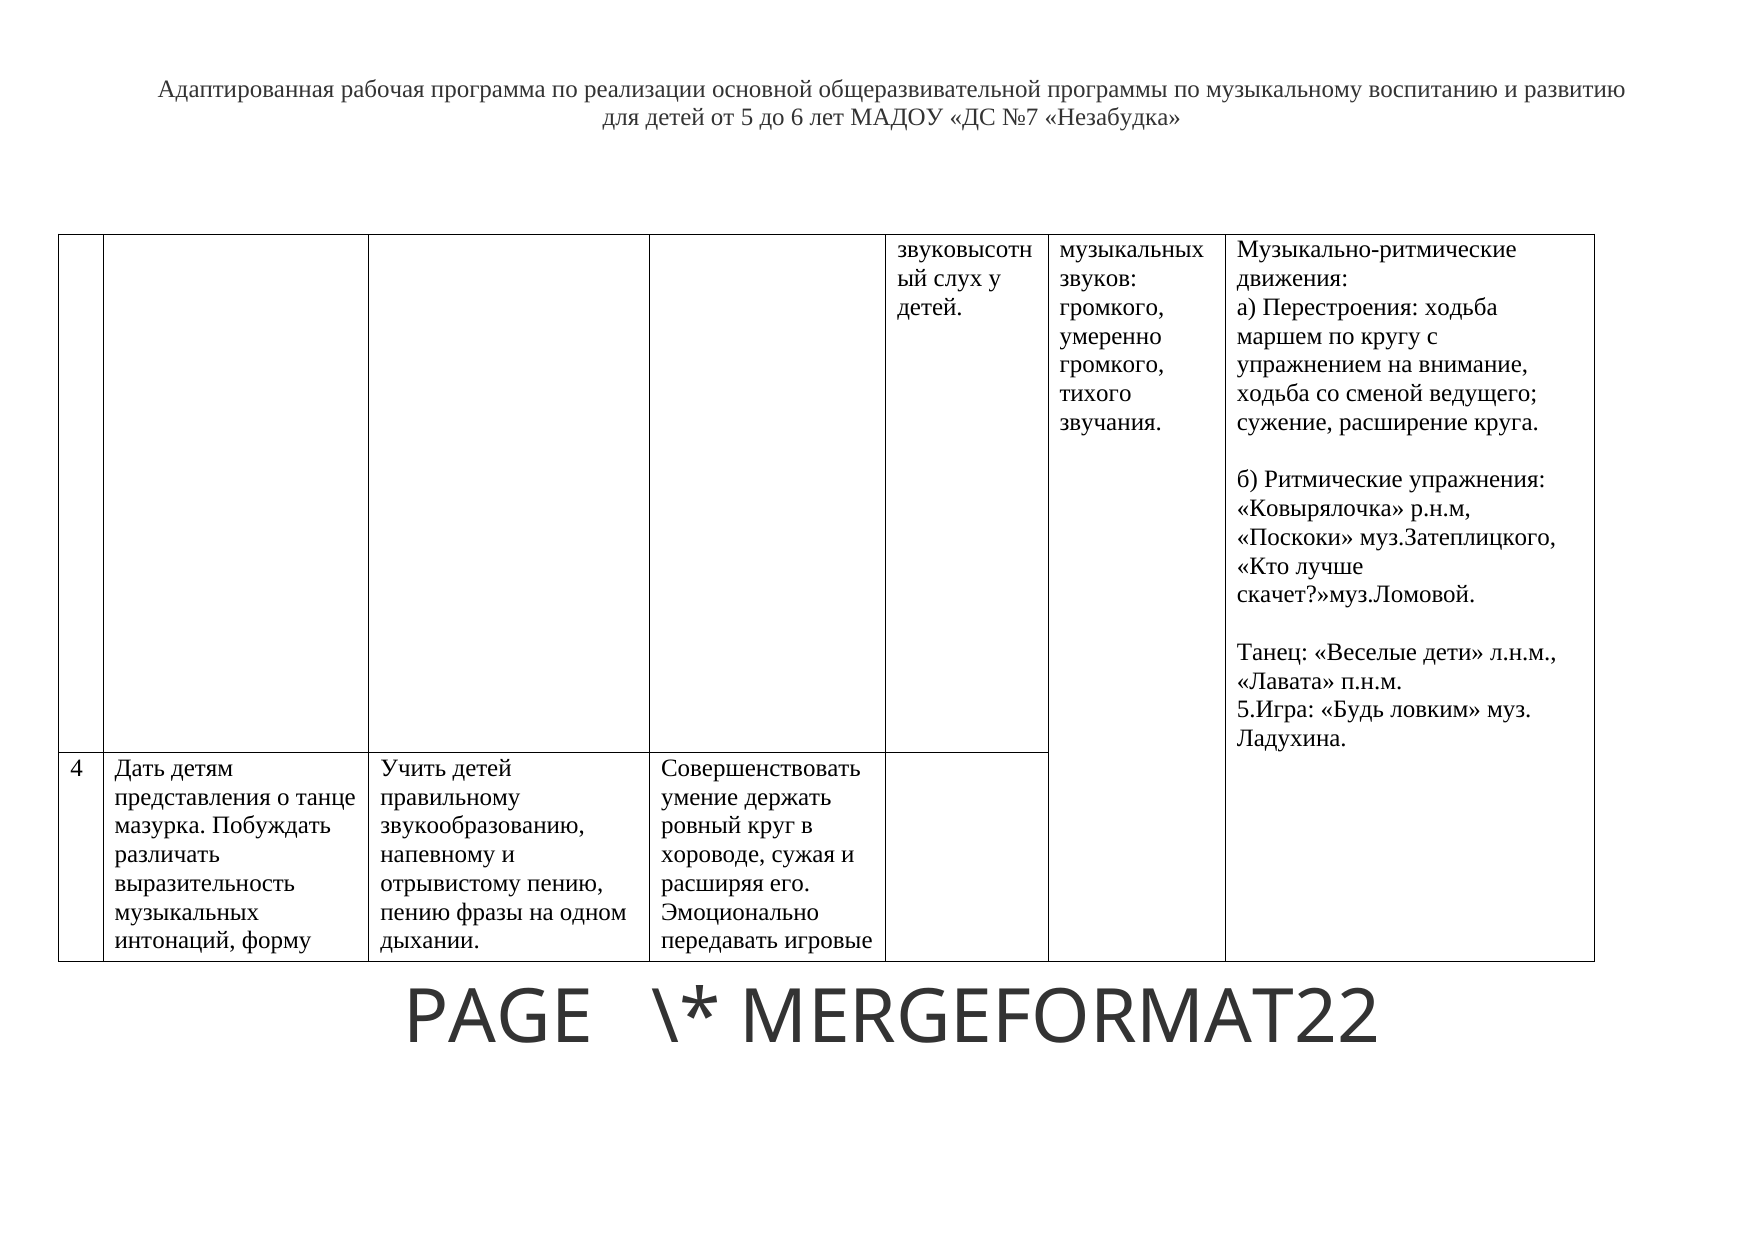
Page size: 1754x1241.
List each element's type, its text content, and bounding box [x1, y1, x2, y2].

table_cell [369, 753, 649, 961]
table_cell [650, 753, 885, 961]
table_cell 4 [59, 753, 103, 961]
table_cell [886, 753, 1048, 961]
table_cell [369, 235, 649, 752]
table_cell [104, 753, 368, 961]
